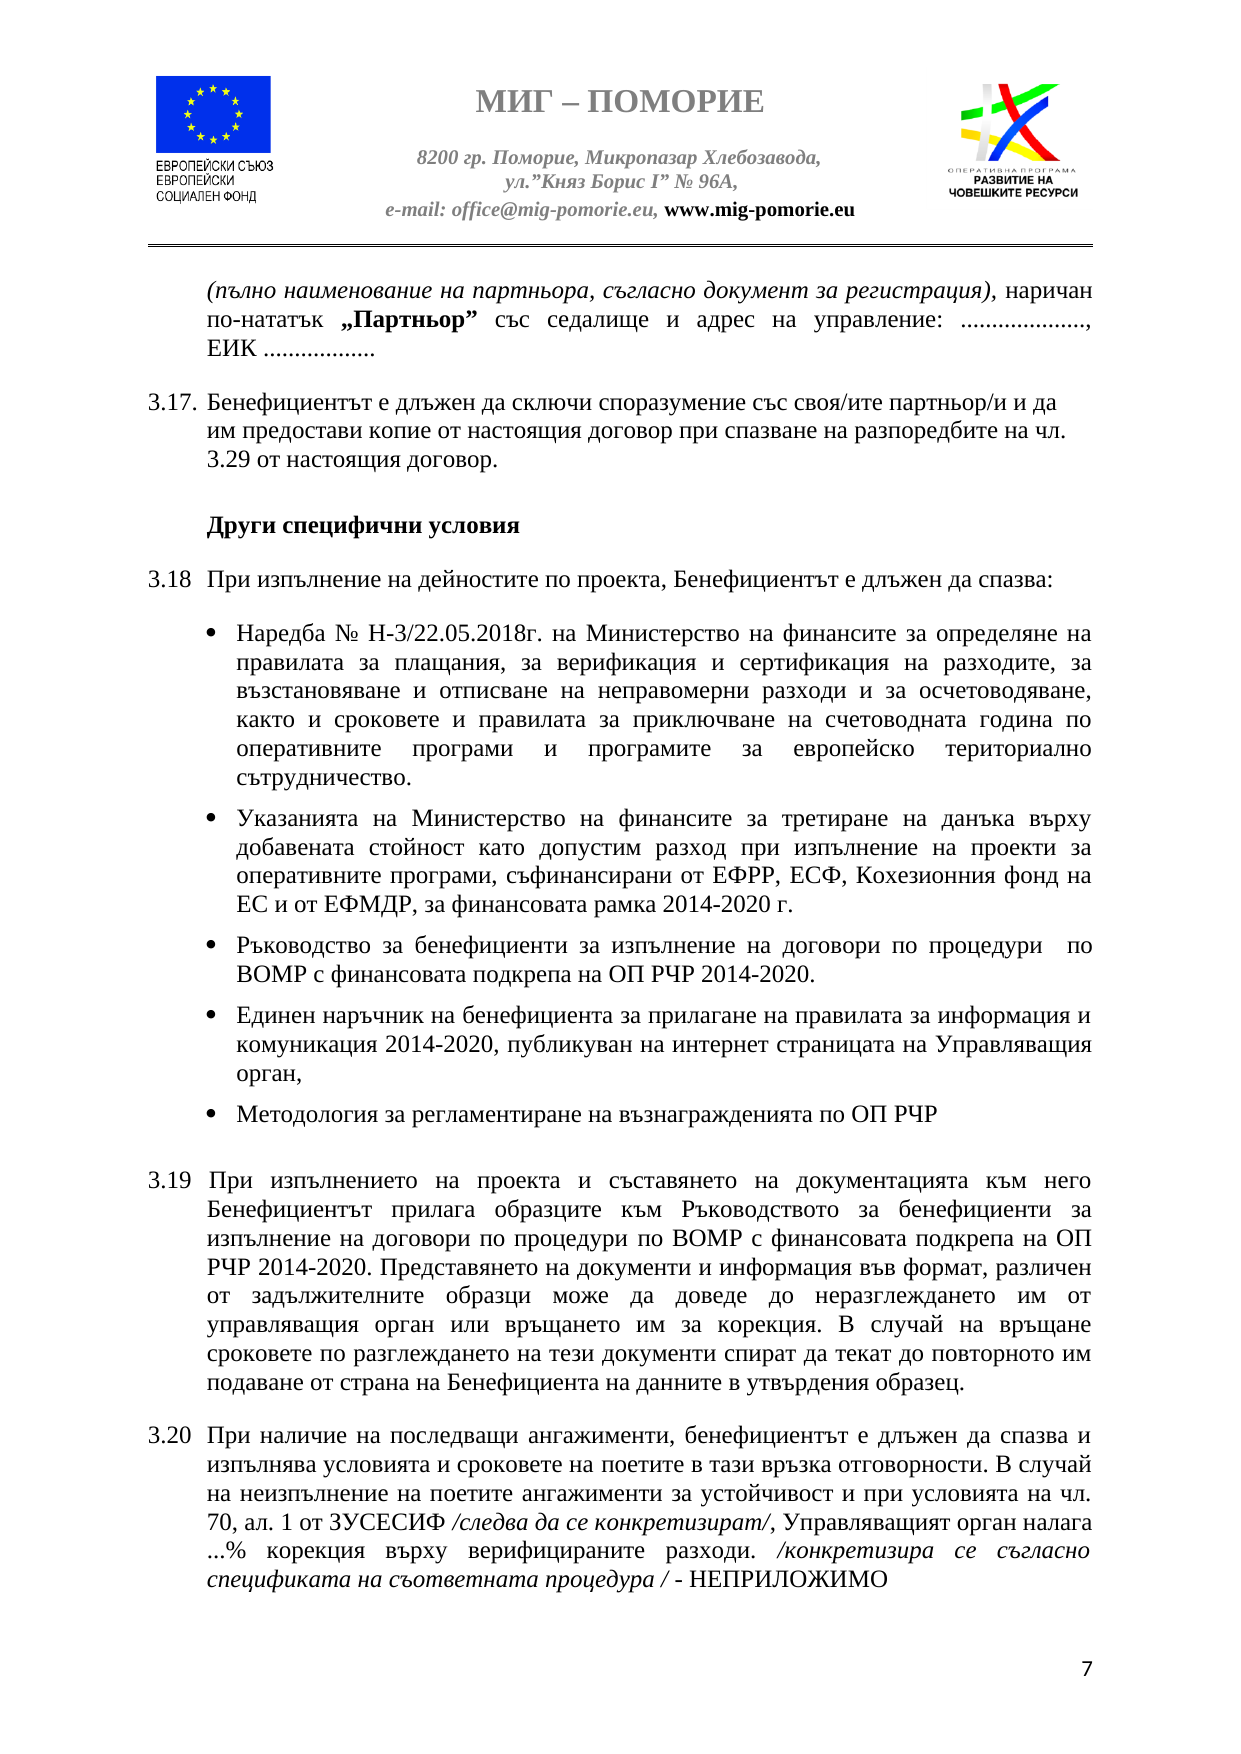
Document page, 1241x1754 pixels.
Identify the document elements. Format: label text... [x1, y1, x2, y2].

list Единен наръчник на бенефициента за прилагане на правилата за информация и комуникация 2014-2020, публикуван на интернет страницата на Управляващия орган, [207, 1000, 1093, 1087]
list Указанията на Министерство на финансите за третиране на данъка върху добавената стойност като допустим разход при изпълнение на проекти за оперативните програми, съфинансирани от ЕФРР, ЕСФ, Кохезионния фонд на ЕС и от ЕФМДР, за финансовата рамка 2014-2020 г. [207, 803, 1093, 918]
text 3.18 При изпълнение на дейностите по проекта, Бенефициентът е длъжен да спазва: [148, 564, 1093, 593]
picture [147, 48, 312, 220]
list Наредба № Н-3/22.05.2018г. на Министерство на финансите за определяне на правилата за плащания, за верификация и сертификация на разходите, за възстановяване и отписване на неправомерни разходи и за осчетоводяване, както и сроковете и правилата за приключване на счетоводната година по оперативните програми и програмите за европейско териториално сътрудничество. [207, 618, 1093, 790]
text Други специфични условия [207, 510, 1093, 539]
list Методология за регламентиране на възнагражденията по ОП РЧР [207, 1099, 1093, 1128]
list Ръководство за бенефициенти за изпълнение на договори по процедури по ВОМР с финансовата подкрепа на ОП РЧР 2014-2020. [207, 930, 1093, 988]
text (пълно наименование на партньора, съгласно документ за регистрация), наричан по-нататък „Партньор” със седалище и адрес на управление: ...................., ЕИК .................. [207, 275, 1093, 362]
text 3.19 При изпълнението на проекта и съставянето на документацията към него Бенефициентът прилага образците към Ръководството за бенефициенти за изпълнение на договори по процедури по ВОМР с финансовата подкрепа на ОП РЧР 2014-2020. Представянето на документи и информация във формат, различен от задължителните образци може да доведе до неразглеждането им от управляващия орган или връщането им за корекция. В случай на връщане сроковете по разглеждането на тези документи спират да текат до повторното им подаване от страна на Бенефициента на данните в утвърдения образец. [148, 1165, 1093, 1395]
picture [926, 67, 1093, 210]
text 3.17. Бенефициентът е длъжен да сключи споразумение със своя/ите партньор/и и да им предостави копие от настоящия договор при спазване на разпоредбите на чл. 3.29 от настоящия договор. [148, 387, 1093, 473]
text 3.20 При наличие на последващи ангажименти, бенефициентът е длъжен да спазва и изпълнява условията и сроковете на поетите в тази връзка отговорности. В случай на неизпълнение на поетите ангажименти за устойчивост и при условията на чл. 70, ал. 1 от ЗУСЕСИФ /следва да се конкретизират/, Управляващият орган налага ...% корекция върху верифицираните разходи. /конкретизира се съгласно спецификата на съответната процедура / - НЕПРИЛОЖИМО [148, 1420, 1093, 1593]
